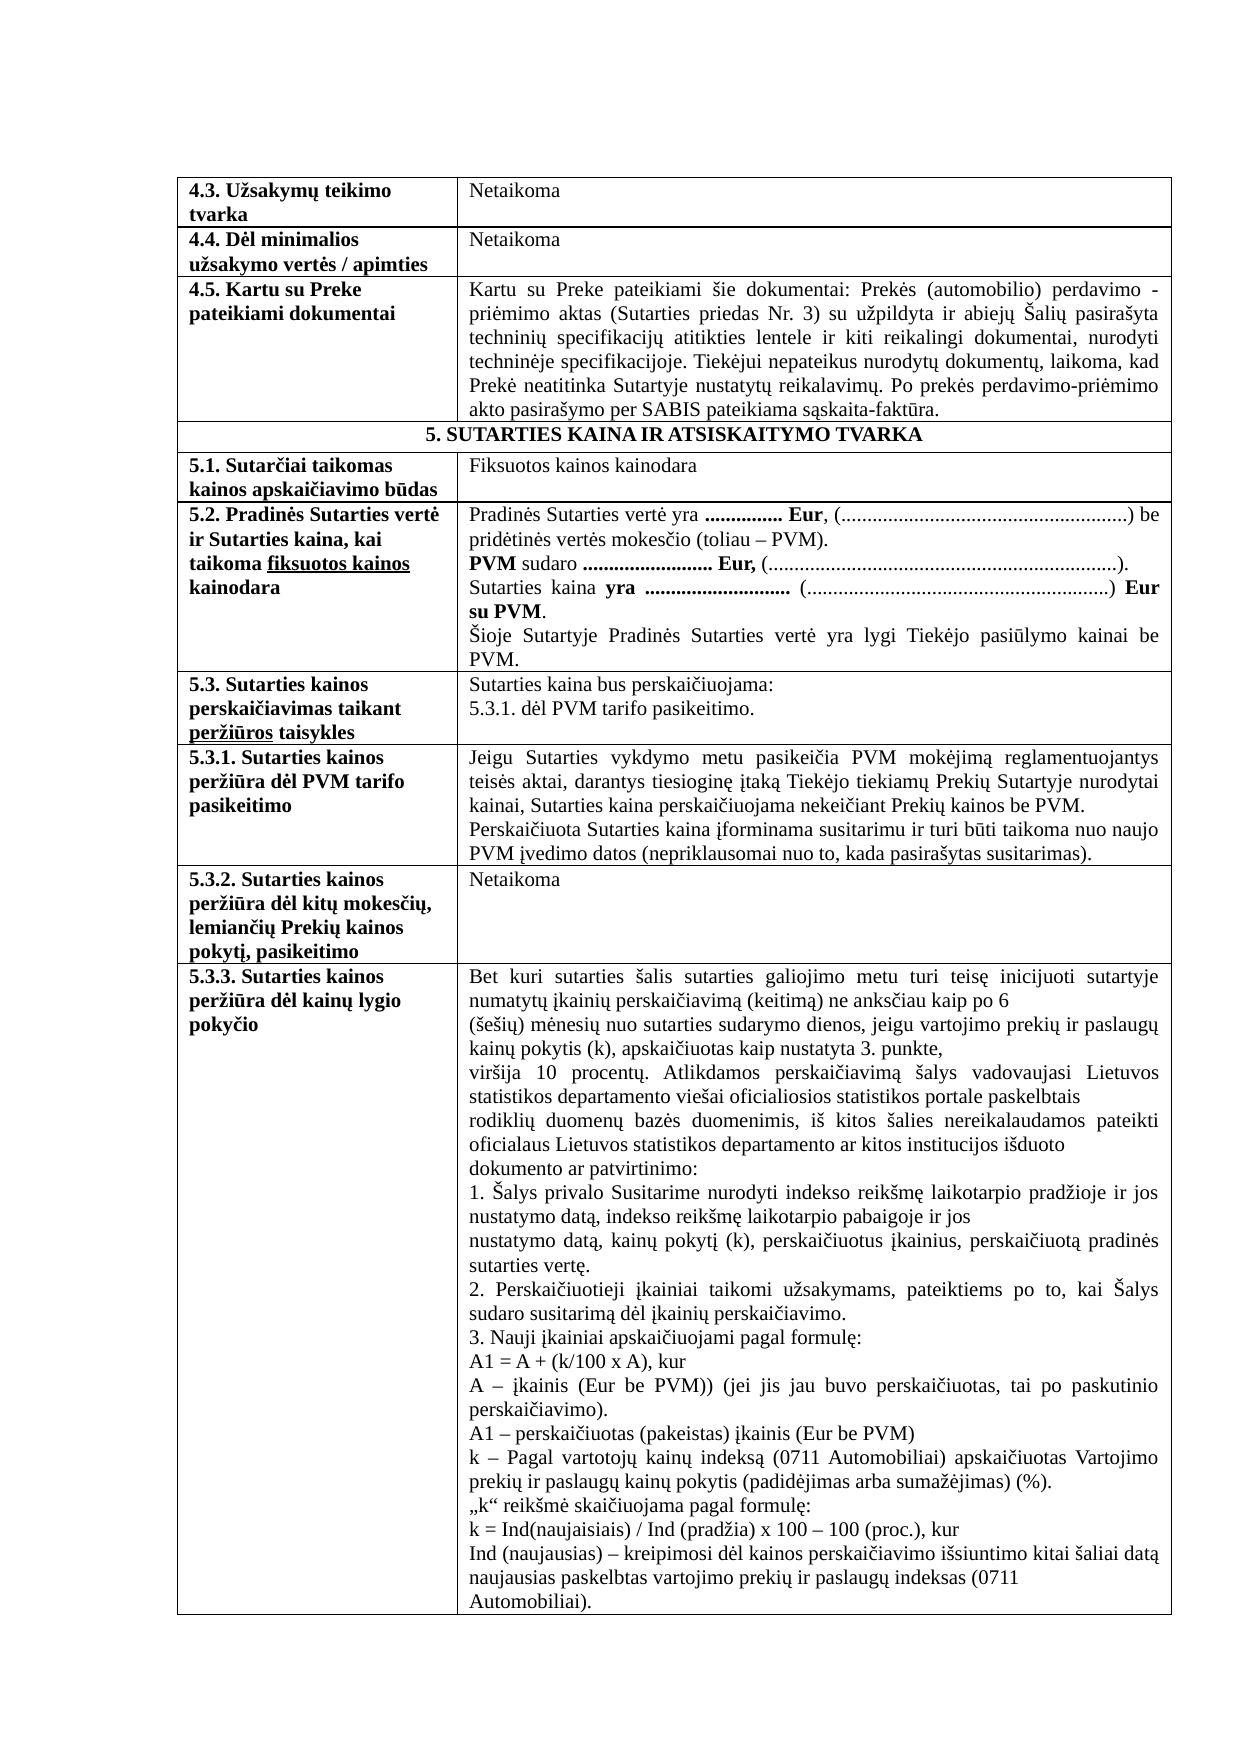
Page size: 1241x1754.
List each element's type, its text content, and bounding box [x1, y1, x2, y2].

table_cell 5. SUTARTIES KAINA IR ATSISKAITYMO TVARKA [178, 422, 1171, 452]
table_cell Pradinės Sutarties vertė yra ............... Eur, (.......................................................) be pridėtinės vertės mokesčio (toliau – PVM). PVM sudaro ......................... Eur, (...................................................................). Sutarties kaina yra ............................ (..........................................................) Eur su PVM. Šioje Sutartyje Pradinės Sutarties vertė yra lygi Tiekėjo pasiūlymo kainai be PVM. [458, 503, 1171, 671]
table_cell Kartu su Preke pateikiami šie dokumentai: Prekės (automobilio) perdavimo - priėmimo aktas (Sutarties priedas Nr. 3) su užpildyta ir abiejų Šalių pasirašyta techninių specifikacijų atitikties lentele ir kiti reikalingi dokumentai, nurodyti techninėje specifikacijoje. Tiekėjui nepateikus nurodytų dokumentų, laikoma, kad Prekė neatitinka Sutartyje nustatytų reikalavimų. Po prekės perdavimo-priėmimo akto pasirašymo per SABIS pateikiama sąskaita-faktūra. [458, 277, 1171, 421]
table_cell 4.3. Užsakymų teikimo tvarka [178, 178, 457, 226]
table_cell 5.2. Pradinės Sutarties vertė ir Sutarties kaina, kai taikoma fiksuotos kainos kainodara [178, 503, 457, 671]
table_cell Netaikoma [458, 866, 1171, 963]
table_cell 4.4. Dėl minimalios užsakymo vertės / apimties [178, 228, 457, 276]
table_cell Jeigu Sutarties vykdymo metu pasikeičia PVM mokėjimą reglamentuojantys teisės aktai, darantys tiesioginę įtaką Tiekėjo tiekiamų Prekių Sutartyje nurodytai kainai, Sutarties kaina perskaičiuojama nekeičiant Prekių kainos be PVM. Perskaičiuota Sutarties kaina įforminama susitarimu ir turi būti taikoma nuo naujo PVM įvedimo datos (nepriklausomai nuo to, kada pasirašytas susitarimas). [458, 745, 1171, 865]
table_cell Netaikoma [458, 228, 1171, 276]
table_cell 5.3.1. Sutarties kainos peržiūra dėl PVM tarifo pasikeitimo [178, 745, 457, 865]
table_cell Netaikoma [458, 178, 1171, 226]
table_cell Sutarties kaina bus perskaičiuojama: 5.3.1. dėl PVM tarifo pasikeitimo. [458, 672, 1171, 744]
table_cell Fiksuotos kainos kainodara [458, 453, 1171, 501]
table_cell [178, 964, 457, 1613]
table_cell 5.1. Sutarčiai taikomas kainos apskaičiavimo būdas [178, 453, 457, 501]
table_cell 5.3. Sutarties kainos perskaičiavimas taikant peržiūros taisykles [178, 672, 457, 744]
table_cell 5.3.2. Sutarties kainos peržiūra dėl kitų mokesčių, lemiančių Prekių kainos pokytį, pasikeitimo [178, 866, 457, 963]
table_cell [458, 964, 1171, 1613]
table_cell 4.5. Kartu su Preke pateikiami dokumentai [178, 277, 457, 421]
